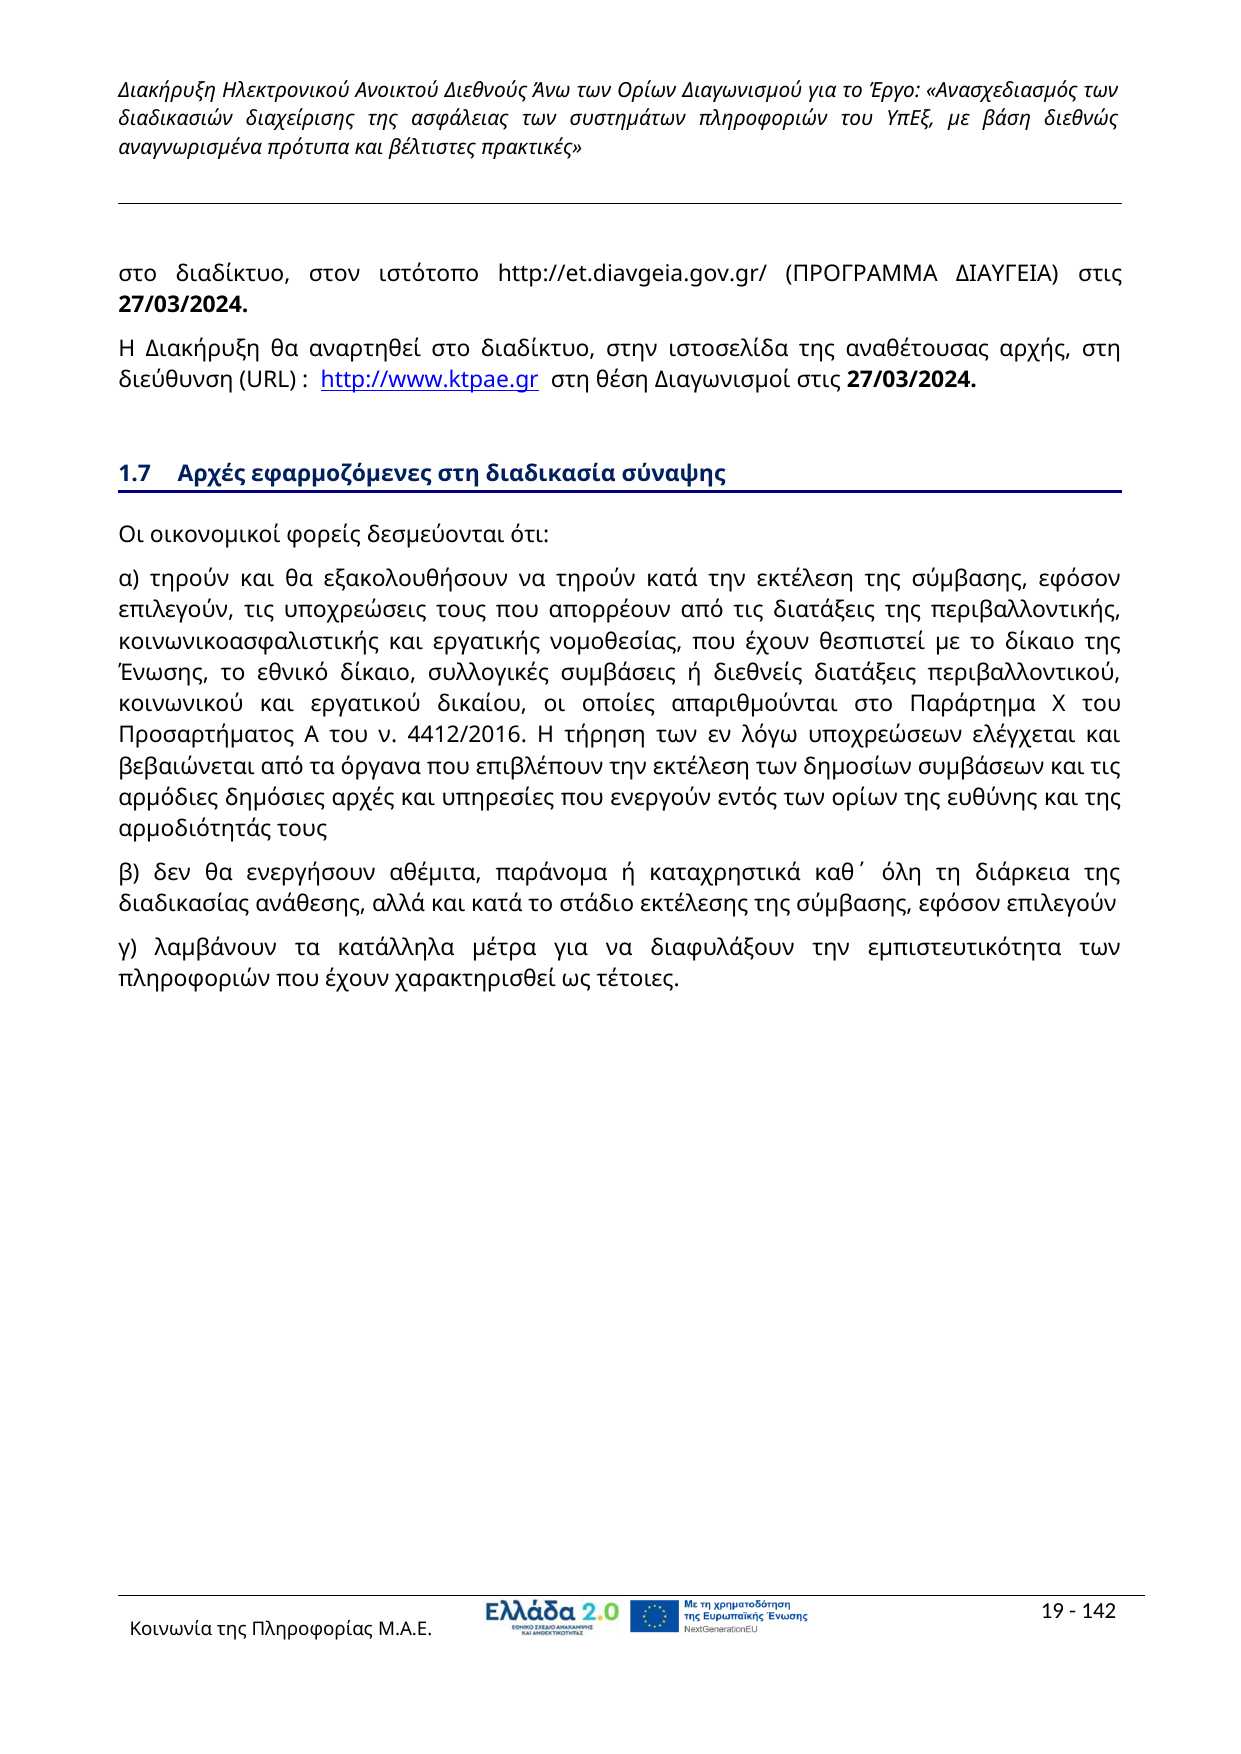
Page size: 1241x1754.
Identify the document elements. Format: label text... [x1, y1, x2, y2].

text α) τηρούν και θα εξακολουθήσουν να τηρούν κατά την εκτέλεση της σύμβασης, εφόσον επιλεγούν, τις υποχρεώσεις τους που απορρέουν από τις διατάξεις της περιβαλλοντικής, κοινωνικοασφαλιστικής και εργατικής νομοθεσίας, που έχουν θεσπιστεί με το δίκαιο της Ένωσης, το εθνικό δίκαιο, συλλογικές συμβάσεις ή διεθνείς διατάξεις περιβαλλοντικού, κοινωνικού και εργατικού δικαίου, οι οποίες απαριθμούνται στο Παράρτημα Χ του Προσαρτήματος Α του ν. 4412/2016. Η τήρηση των εν λόγω υποχρεώσεων ελέγχεται και βεβαιώνεται από τα όργανα που επιβλέπουν την εκτέλεση των δημοσίων συμβάσεων και τις αρμόδιες δημόσιες αρχές και υπηρεσίες που ενεργούν εντός των ορίων της ευθύνης και της αρμοδιότητάς τους [118, 562, 1122, 843]
text β) δεν θα ενεργήσουν αθέμιτα, παράνομα ή καταχρηστικά καθ΄ όλη τη διάρκεια της διαδικασίας ανάθεσης, αλλά και κατά το στάδιο εκτέλεσης της σύμβασης, εφόσον επιλεγούν [118, 856, 1122, 918]
text Η Διακήρυξη θα αναρτηθεί στο διαδίκτυο, στην ιστοσελίδα της αναθέτουσας αρχής, στη διεύθυνση (URL) : http://www.ktpae.gr στη θέση Διαγωνισμοί στις 27/03/2024. [118, 332, 1122, 394]
subtitle Αρχές εφαρμοζόμενες στη διαδικασία σύναψης [118, 457, 1122, 490]
text Οι οικονομικοί φορείς δεσμεύονται ότι: [118, 518, 1122, 550]
text γ) λαμβάνουν τα κατάλληλα μέτρα για να διαφυλάξουν την εμπιστευτικότητα των πληροφοριών που έχουν χαρακτηρισθεί ως τέτοιες. [118, 931, 1122, 993]
picture [484, 1596, 813, 1636]
